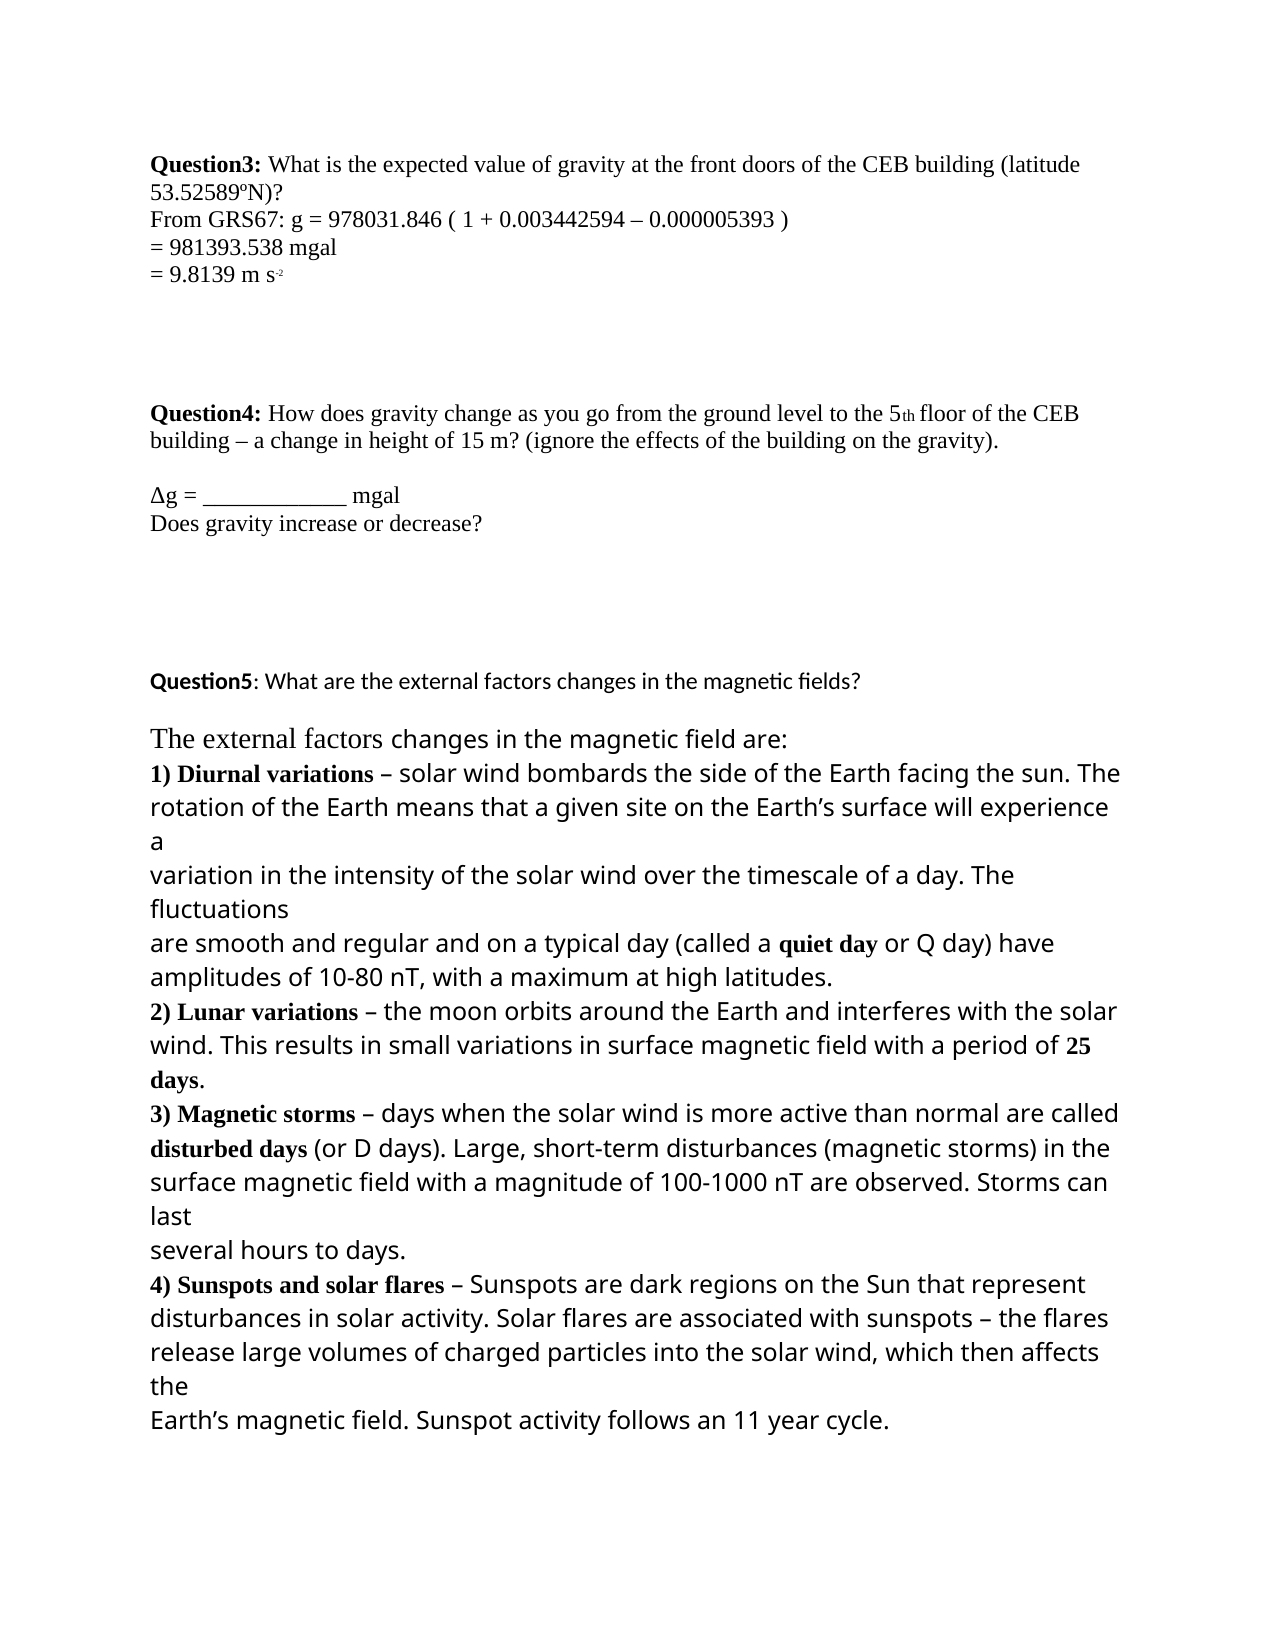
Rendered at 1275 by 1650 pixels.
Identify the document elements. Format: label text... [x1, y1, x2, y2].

text rotation of the Earth means that a given site on the Earth’s surface will experience a [150, 789, 1125, 858]
text are smooth and regular and on a typical day (called a quiet day or Q day) have [150, 926, 1125, 960]
text 3) Magnetic storms – days when the solar wind is more active than normal are called [150, 1096, 1125, 1130]
text The external factors changes in the magnetic field are: [150, 721, 1125, 756]
text = 981393.538 mgal [150, 233, 1125, 260]
text disturbances in solar activity. Solar flares are associated with sunspots – the flares [150, 1301, 1125, 1334]
text several hours to days. [150, 1232, 1125, 1266]
text Does gravity increase or decrease? [150, 509, 1125, 537]
text From GRS67: g = 978031.846 ( 1 + 0.003442594 – 0.000005393 ) [150, 205, 1125, 233]
text Δg = ____________ mgal [150, 481, 1125, 509]
text variation in the intensity of the solar wind over the timescale of a day. The fluctuations [150, 858, 1125, 926]
text 2) Lunar variations – the moon orbits around the Earth and interferes with the solar [150, 994, 1125, 1028]
text wind. This results in small variations in surface magnetic field with a period of 25 days. [150, 1028, 1125, 1096]
text 4) Sunspots and solar flares – Sunspots are dark regions on the Sun that represent [150, 1266, 1125, 1301]
text amplitudes of 10-80 nT, with a maximum at high latitudes. [150, 960, 1125, 994]
text Earth’s magnetic field. Sunspot activity follows an 11 year cycle. [150, 1403, 1125, 1437]
text disturbed days (or D days). Large, short-term disturbances (magnetic storms) in the [150, 1130, 1125, 1164]
text 1) Diurnal variations – solar wind bombards the side of the Earth facing the sun. The [150, 756, 1125, 789]
text surface magnetic field with a magnitude of 100-1000 nT are observed. Storms can last [150, 1164, 1125, 1232]
text = 9.8139 m s-2 [150, 260, 1125, 288]
text Question4: How does gravity change as you go from the ground level to the 5th floor of the CEB building – a change in height of 15 m? (ignore the effects of the building on the gravity). [150, 398, 1125, 454]
text Question3: What is the expected value of gravity at the front doors of the CEB building (latitude 53.52589ºN)? [150, 150, 1125, 205]
text Question5: What are the external factors changes in the magnetic fields? [150, 666, 1125, 696]
text release large volumes of charged particles into the solar wind, which then affects the [150, 1334, 1125, 1403]
